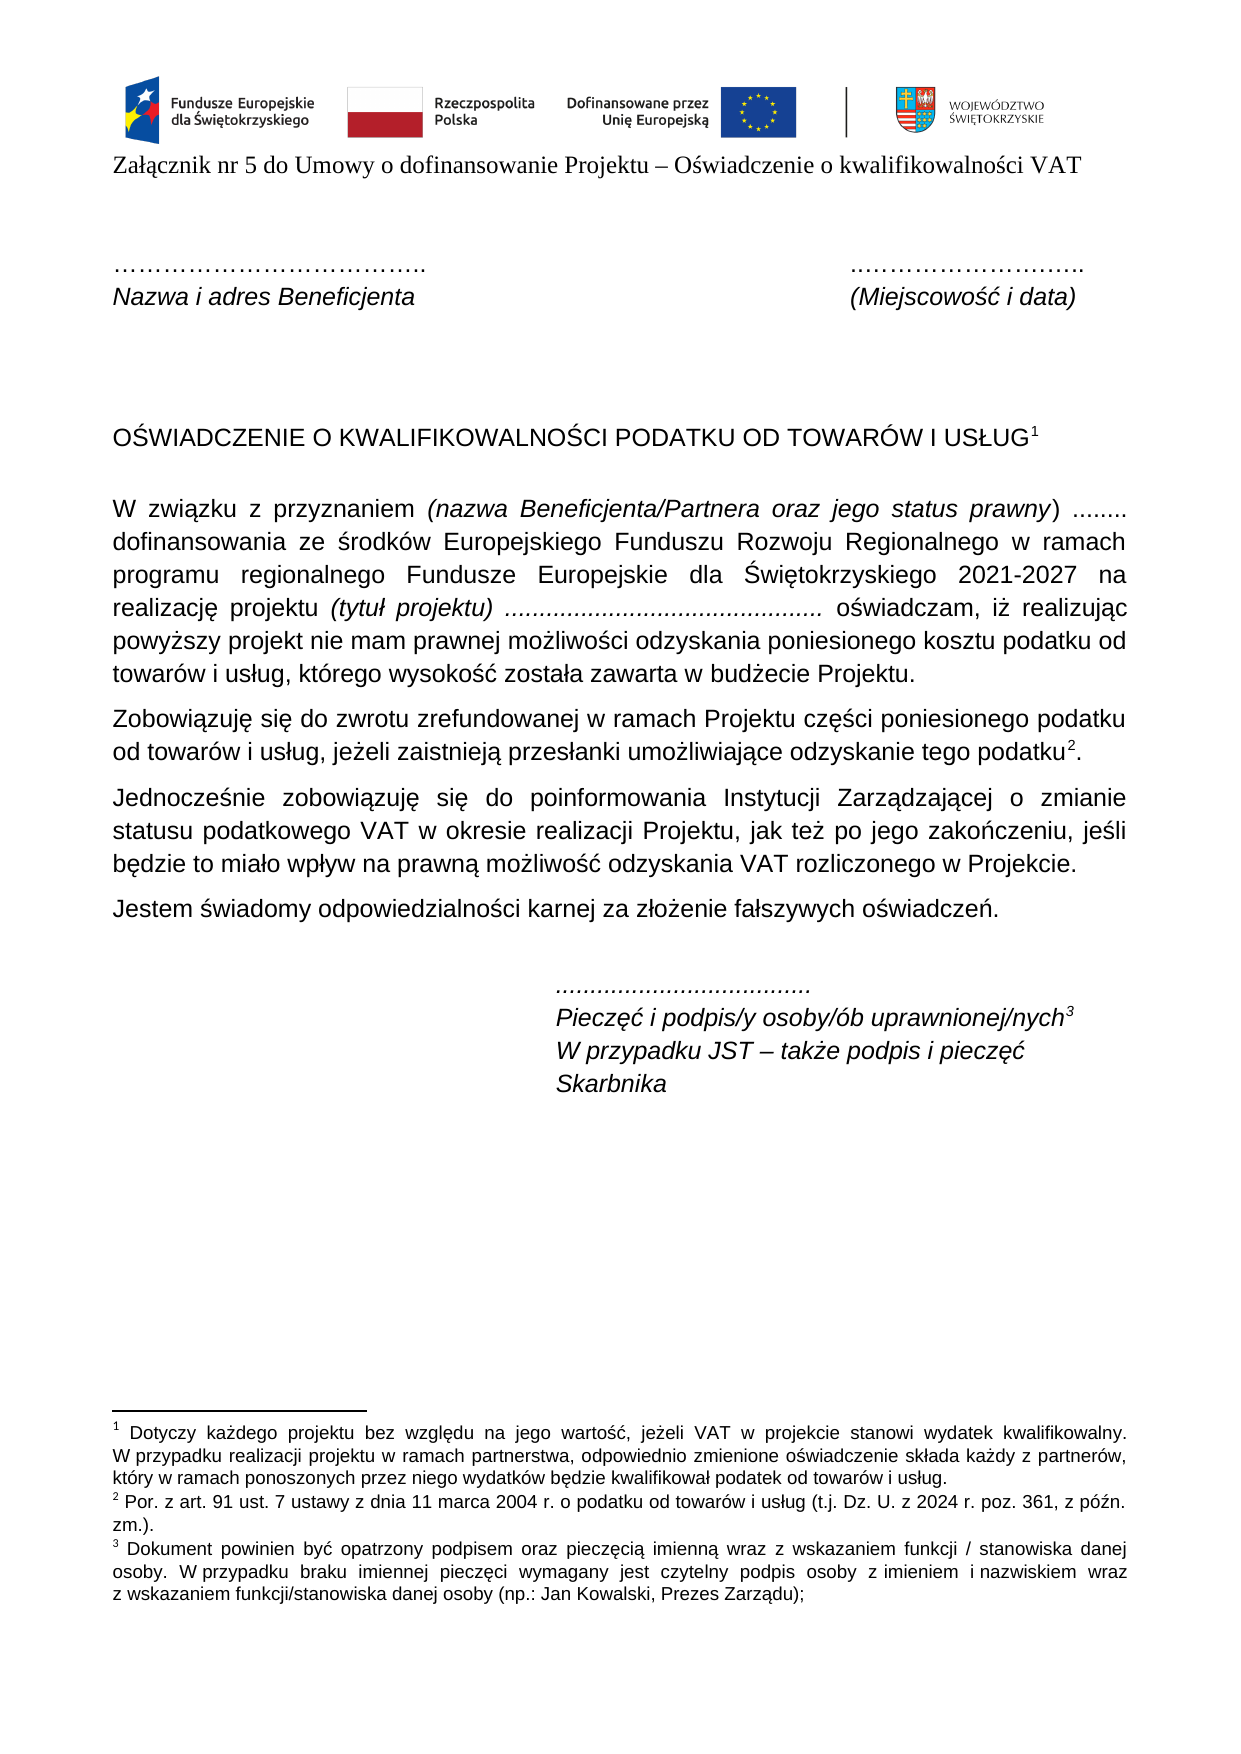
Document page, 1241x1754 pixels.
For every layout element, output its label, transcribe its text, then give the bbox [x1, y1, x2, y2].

text Zobowiązuję się do zwrotu zrefundowanej w ramach Projektu części poniesionego podatku od towarów i usług, jeżeli zaistnieją przesłanki umożliwiające odzyskanie tego podatku. [112, 704, 1128, 766]
text Jestem świadomy odpowiedzialności karnej za złożenie fałszywych oświadczeń. [112, 894, 1128, 923]
text W związku z przyznaniem (nazwa Beneficjenta/Partnera oraz jego status prawny) ........ dofinansowania ze środków Europejskiego Funduszu Rozwoju Regionalnego w ramach programu regionalnego Fundusze Europejskie dla Świętokrzyskiego 2021-2027 na realizację projektu (tytuł projektu) .............................................. oświadczam, iż realizując powyższy projekt nie mam prawnej możliwości odzyskania poniesionego kosztu podatku od towarów i usług, którego wysokość została zawarta w budżecie Projektu. [112, 494, 1128, 687]
text Załącznik nr 5 do Umowy o dofinansowanie Projektu – Oświadczenie o kwalifikowalności VAT [112, 150, 1128, 179]
text ……………………………….. ..………………….….. [112, 249, 1128, 278]
text Nazwa i adres Beneficjenta (Miejscowość i data) [112, 282, 1128, 311]
text Pieczęć i podpis/y osoby/ób uprawnionej/nych [556, 1003, 1128, 1032]
text OŚWIADCZENIE O KWALIFIKOWALNOŚCI PODATKU OD TOWARÓW I USŁUG [112, 423, 1128, 452]
picture [112, 73, 1057, 147]
text ..................................... [556, 970, 1128, 999]
text W przypadku JST – także podpis i pieczęć Skarbnika [556, 1036, 1128, 1098]
text Jednocześnie zobowiązuję się do poinformowania Instytucji Zarządzającej o zmianie statusu podatkowego VAT w okresie realizacji Projektu, jak też po jego zakończeniu, jeśli będzie to miało wpływ na prawną możliwość odzyskania VAT rozliczonego w Projekcie. [112, 783, 1128, 878]
